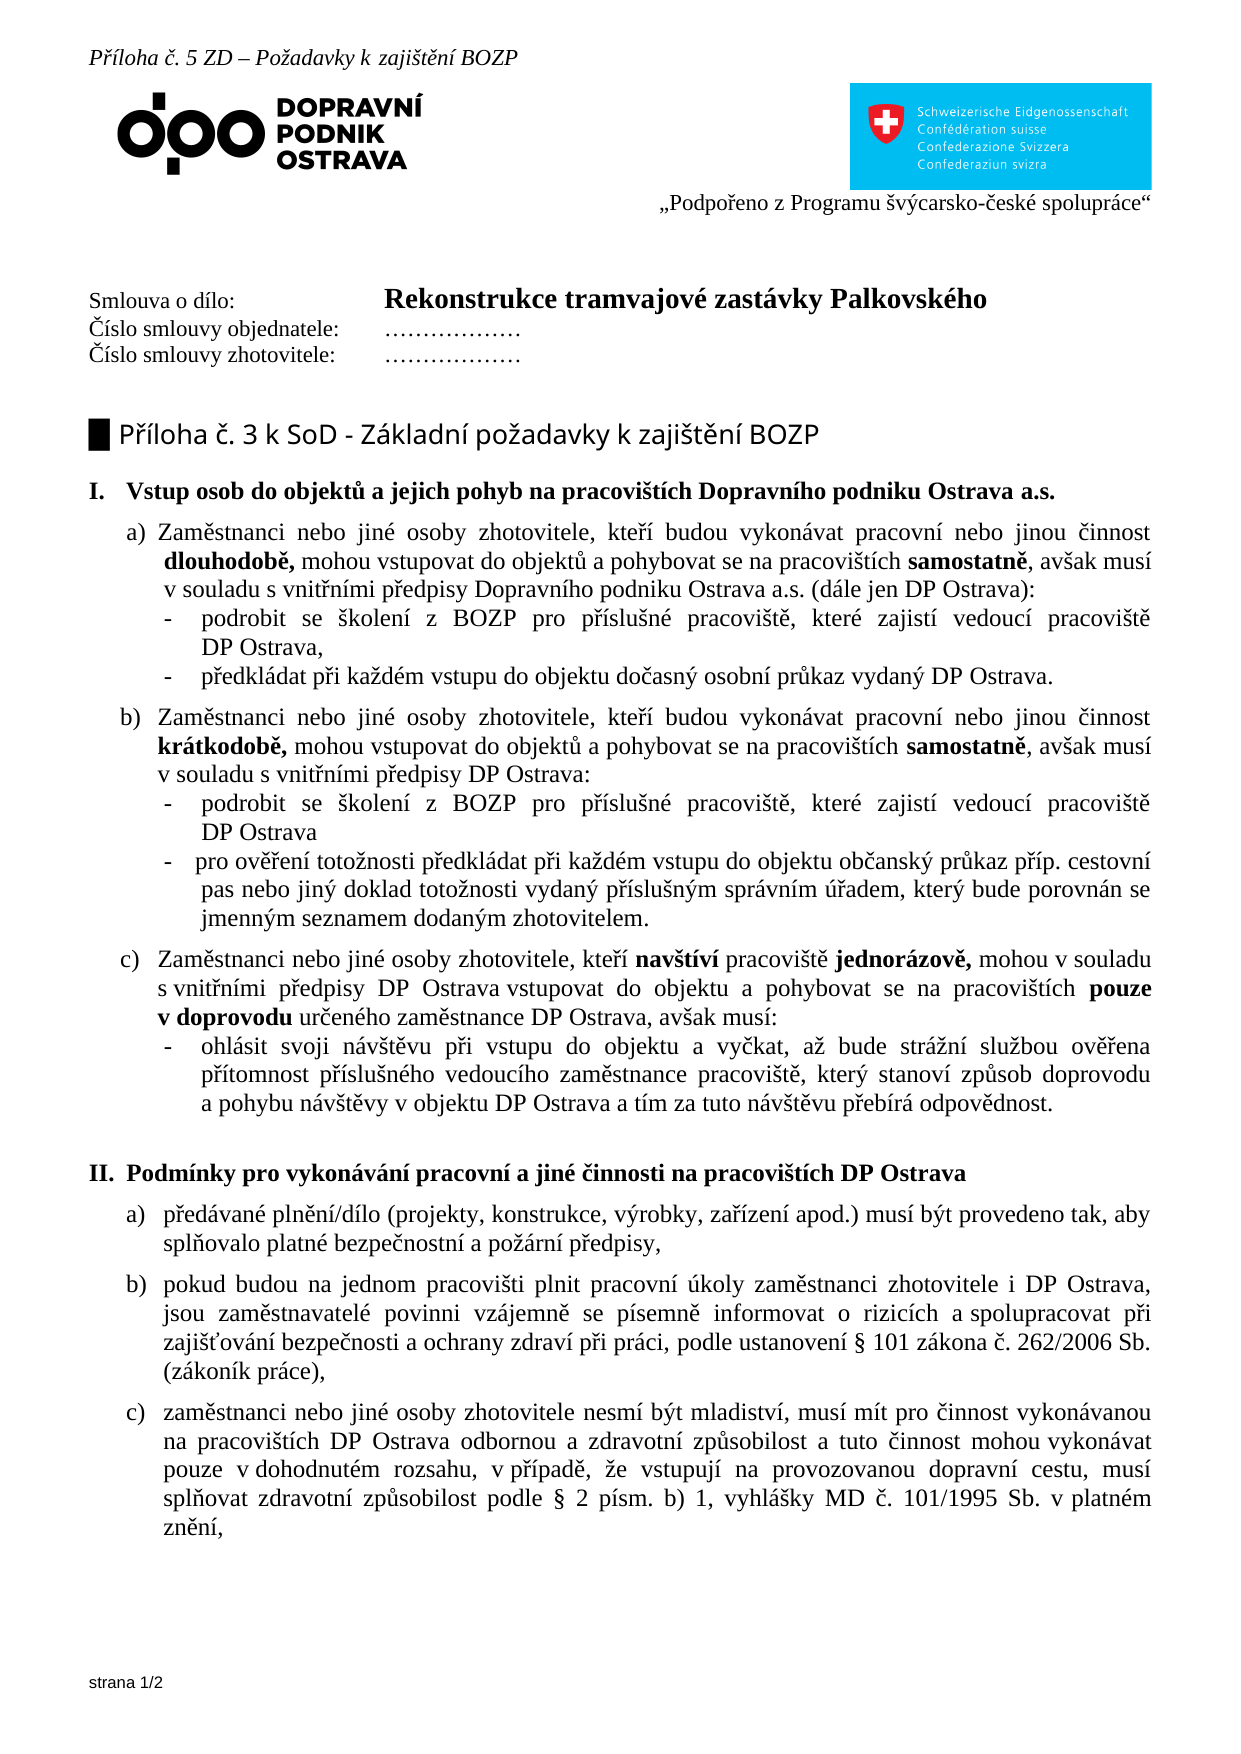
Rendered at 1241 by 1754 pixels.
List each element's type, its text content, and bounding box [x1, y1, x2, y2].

text II. Podmínky pro vykonávání pracovní a jiné činnosti na pracovištích DP Ostrava [89, 1158, 1152, 1187]
picture [117, 92, 424, 175]
text c) zaměstnanci nebo jiné osoby zhotovitele nesmí být mladiství, musí mít pro činnost vykonávanou na pracovištích DP Ostrava odbornou a zdravotní způsobilost a tuto činnost mohou vykonávat pouze v dohodnutém rozsahu, v případě, že vstupují na provozovanou dopravní cestu, musí splňovat zdravotní způsobilost podle § 2 písm. b) 1, vyhlášky MD č. 101/1995 Sb. v platném znění, [126, 1397, 1152, 1541]
list Zaměstnanci nebo jiné osoby zhotovitele, kteří budou vykonávat pracovní nebo jinou činnost dlouhodobě, mohou vstupovat do objektů a pohybovat se na pracovištích samostatně, avšak musí v souladu s vnitřními předpisy Dopravního podniku Ostrava a.s. (dále jen DP Ostrava): [126, 517, 1152, 603]
text Smlouva o dílo: Rekonstrukce tramvajové zastávky Palkovského [89, 281, 1152, 315]
list Zaměstnanci nebo jiné osoby zhotovitele, kteří navštíví pracoviště jednorázově, mohou v souladu s vnitřními předpisy DP Ostrava vstupovat do objektu a pohybovat se na pracovištích pouze v doprovodu určeného zaměstnance DP Ostrava, avšak musí: [120, 944, 1152, 1031]
list předávané plnění/dílo (projekty, konstrukce, výrobky, zařízení apod.) musí být provedeno tak, aby splňovalo platné bezpečnostní a požární předpisy, [126, 1199, 1152, 1257]
text Číslo smlouvy zhotovitele: ……………… [89, 341, 1152, 368]
picture [869, 105, 904, 143]
list Zaměstnanci nebo jiné osoby zhotovitele, kteří budou vykonávat pracovní nebo jinou činnost krátkodobě, mohou vstupovat do objektů a pohybovat se na pracovištích samostatně, avšak musí v souladu s vnitřními předpisy DP Ostrava: [120, 702, 1152, 788]
text I. Vstup osob do objektů a jejich pohyb na pracovištích Dopravního podniku Ostrava a.s. [89, 476, 1152, 504]
list pro ověření totožnosti předkládat při každém vstupu do objektu občanský průkaz příp. cestovní pas nebo jiný doklad totožnosti vydaný příslušným správním úřadem, který bude porovnán se jmenným seznamem dodaným zhotovitelem. [164, 846, 1152, 932]
text - podrobit se školení z BOZP pro příslušné pracoviště, které zajistí vedoucí pracoviště DP Ostrava, [164, 603, 1152, 661]
subtitle Příloha č. 3 k SoD - Základní požadavky k zajištění BOZP [89, 418, 1152, 451]
text - ohlásit svoji návštěvu při vstupu do objektu a vyčkat, až bude strážní službou ověřena přítomnost příslušného vedoucího zaměstnance pracoviště, který stanoví způsob doprovodu a pohybu návštěvy v objektu DP Ostrava a tím za tuto návštěvu přebírá odpovědnost. [164, 1031, 1152, 1117]
list pokud budou na jednom pracovišti plnit pracovní úkoly zaměstnanci zhotovitele i DP Ostrava, jsou zaměstnavatelé povinni vzájemně se písemně informovat o rizicích a spolupracovat při zajišťování bezpečnosti a ochrany zdraví při práci, podle ustanovení § 101 zákona č. 262/2006 Sb. (zákoník práce), [126, 1269, 1152, 1384]
text Číslo smlouvy objednatele: ……………… [89, 315, 1152, 341]
text - předkládat při každém vstupu do objektu dočasný osobní průkaz vydaný DP Ostrava. [164, 661, 1152, 689]
text - podrobit se školení z BOZP pro příslušné pracoviště, které zajistí vedoucí pracoviště DP Ostrava [157, 788, 1152, 846]
